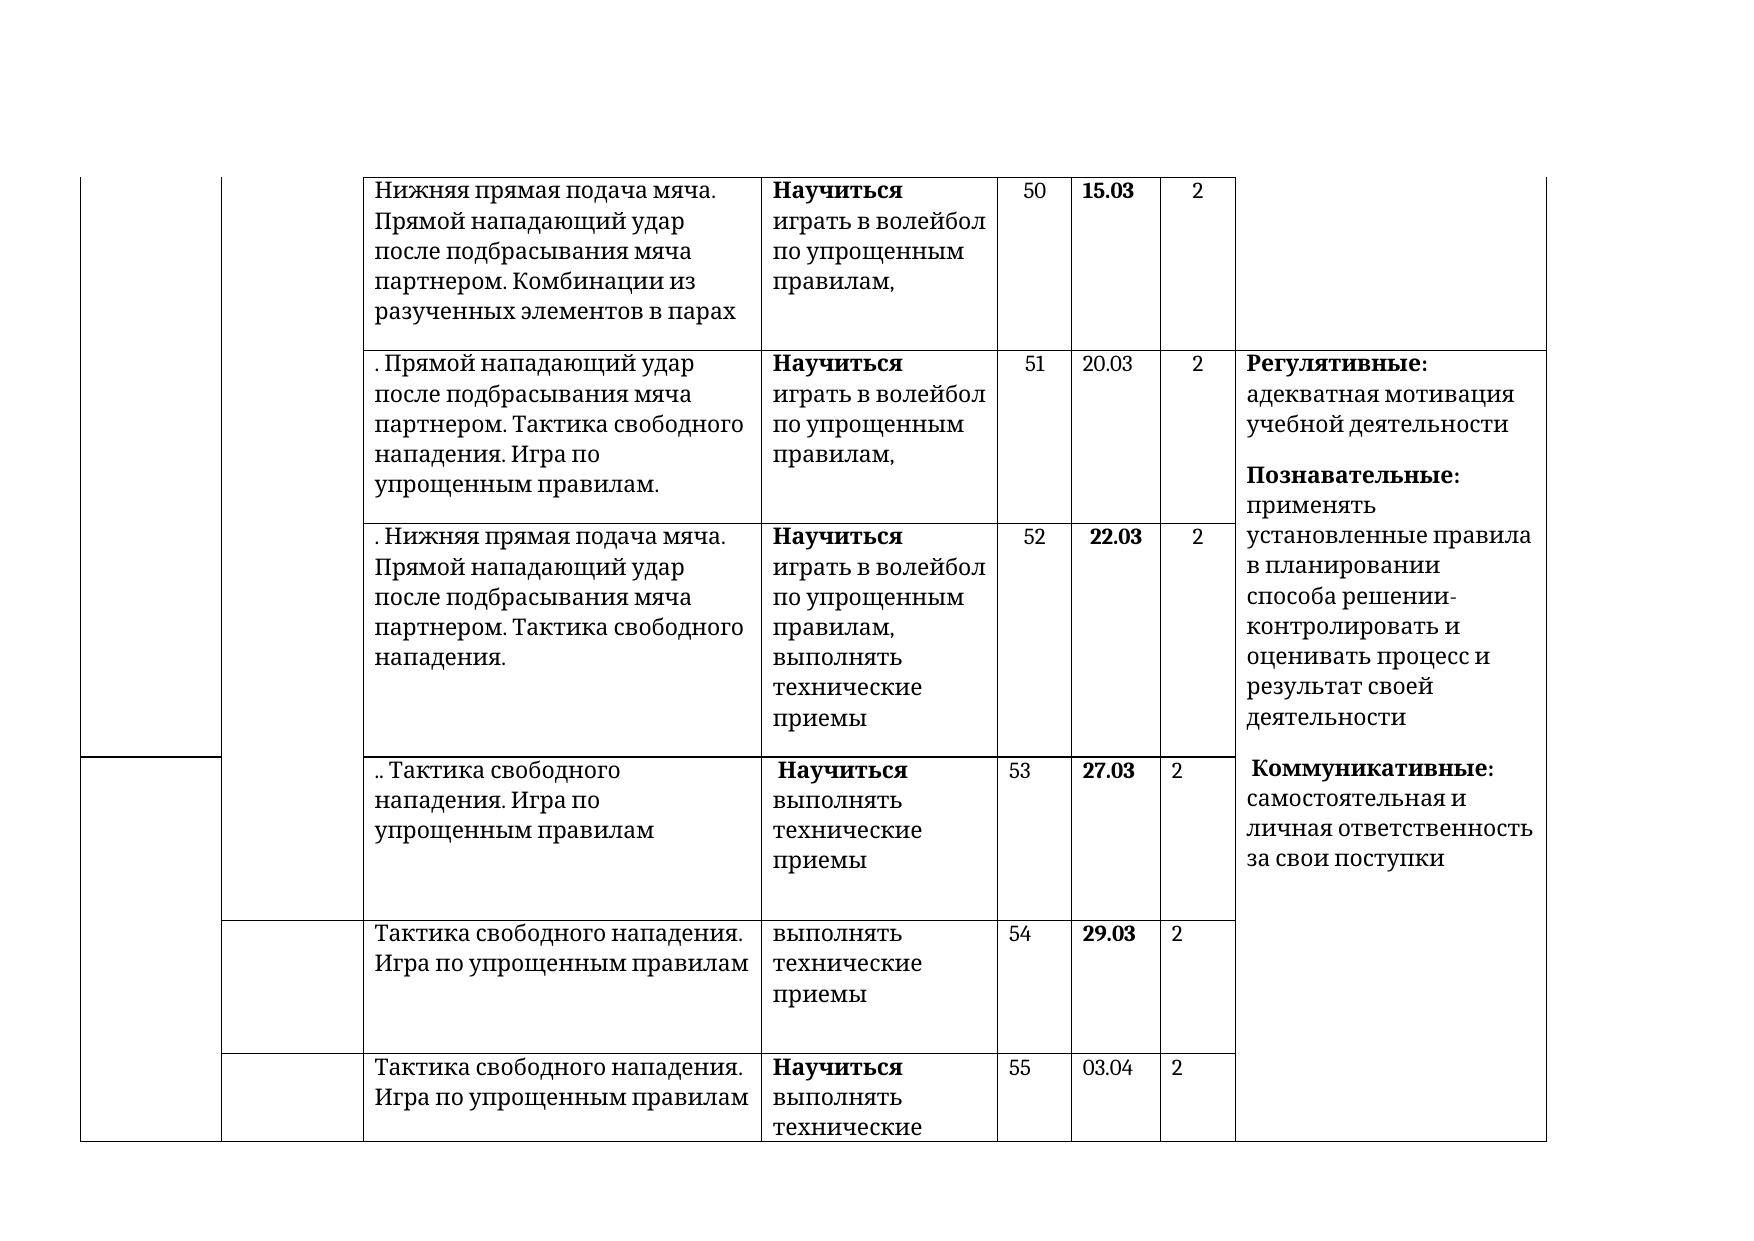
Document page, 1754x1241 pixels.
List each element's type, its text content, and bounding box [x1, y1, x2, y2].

table_cell [222, 756, 363, 920]
table_cell 2 [1161, 524, 1235, 756]
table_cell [762, 1054, 997, 1141]
table_cell 2 [1161, 351, 1235, 523]
table_cell Научиться играть в волейбол по упрощенным правилам, выполнять технические приемы [762, 524, 997, 756]
table_cell 52 [998, 524, 1071, 756]
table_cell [364, 1054, 761, 1141]
table_cell 27.03 [1072, 758, 1160, 920]
table_cell Научиться выполнять технические приемы [762, 758, 997, 920]
table_cell 50 [998, 178, 1071, 350]
table_cell 2 [1161, 921, 1235, 1053]
table_cell 22.03 [1072, 524, 1160, 756]
table_cell [222, 921, 363, 1053]
table_cell 2 [1161, 178, 1235, 350]
table_cell . Прямой нападающий удар после подбрасывания мяча партнером. Тактика свободного нападения. Игра по упрощенным правилам. [364, 351, 761, 523]
table_cell 51 [998, 351, 1071, 523]
table_cell .. Тактика свободного нападения. Игра по упрощенным правилам [364, 758, 761, 920]
table_cell . Нижняя прямая подача мяча. Прямой нападающий удар после подбрасывания мяча партнером. Тактика свободного нападения. [364, 524, 761, 756]
table_cell 15.03 [1072, 178, 1160, 350]
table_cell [762, 178, 997, 350]
table_cell Нижняя прямая подача мяча. Прямой нападающий удар после подбрасывания мяча партнером. Комбинации из разученных элементов в парах [364, 178, 761, 350]
table_cell 2 [1161, 758, 1235, 920]
table_cell 03.04 [1072, 1054, 1160, 1141]
table_cell выполнять технические приемы [762, 921, 997, 1053]
table_cell 54 [998, 921, 1071, 1053]
table_cell 20.03 [1072, 351, 1160, 523]
table_cell [81, 758, 221, 1141]
table_cell [222, 1054, 363, 1141]
table_cell 53 [998, 758, 1071, 920]
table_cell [364, 921, 761, 1053]
table_cell 2 [1161, 1054, 1235, 1141]
table_cell Научиться играть в волейбол по упрощенным правилам, [762, 351, 997, 523]
table_cell 29.03 [1072, 921, 1160, 1053]
table_cell 55 [998, 1054, 1071, 1141]
